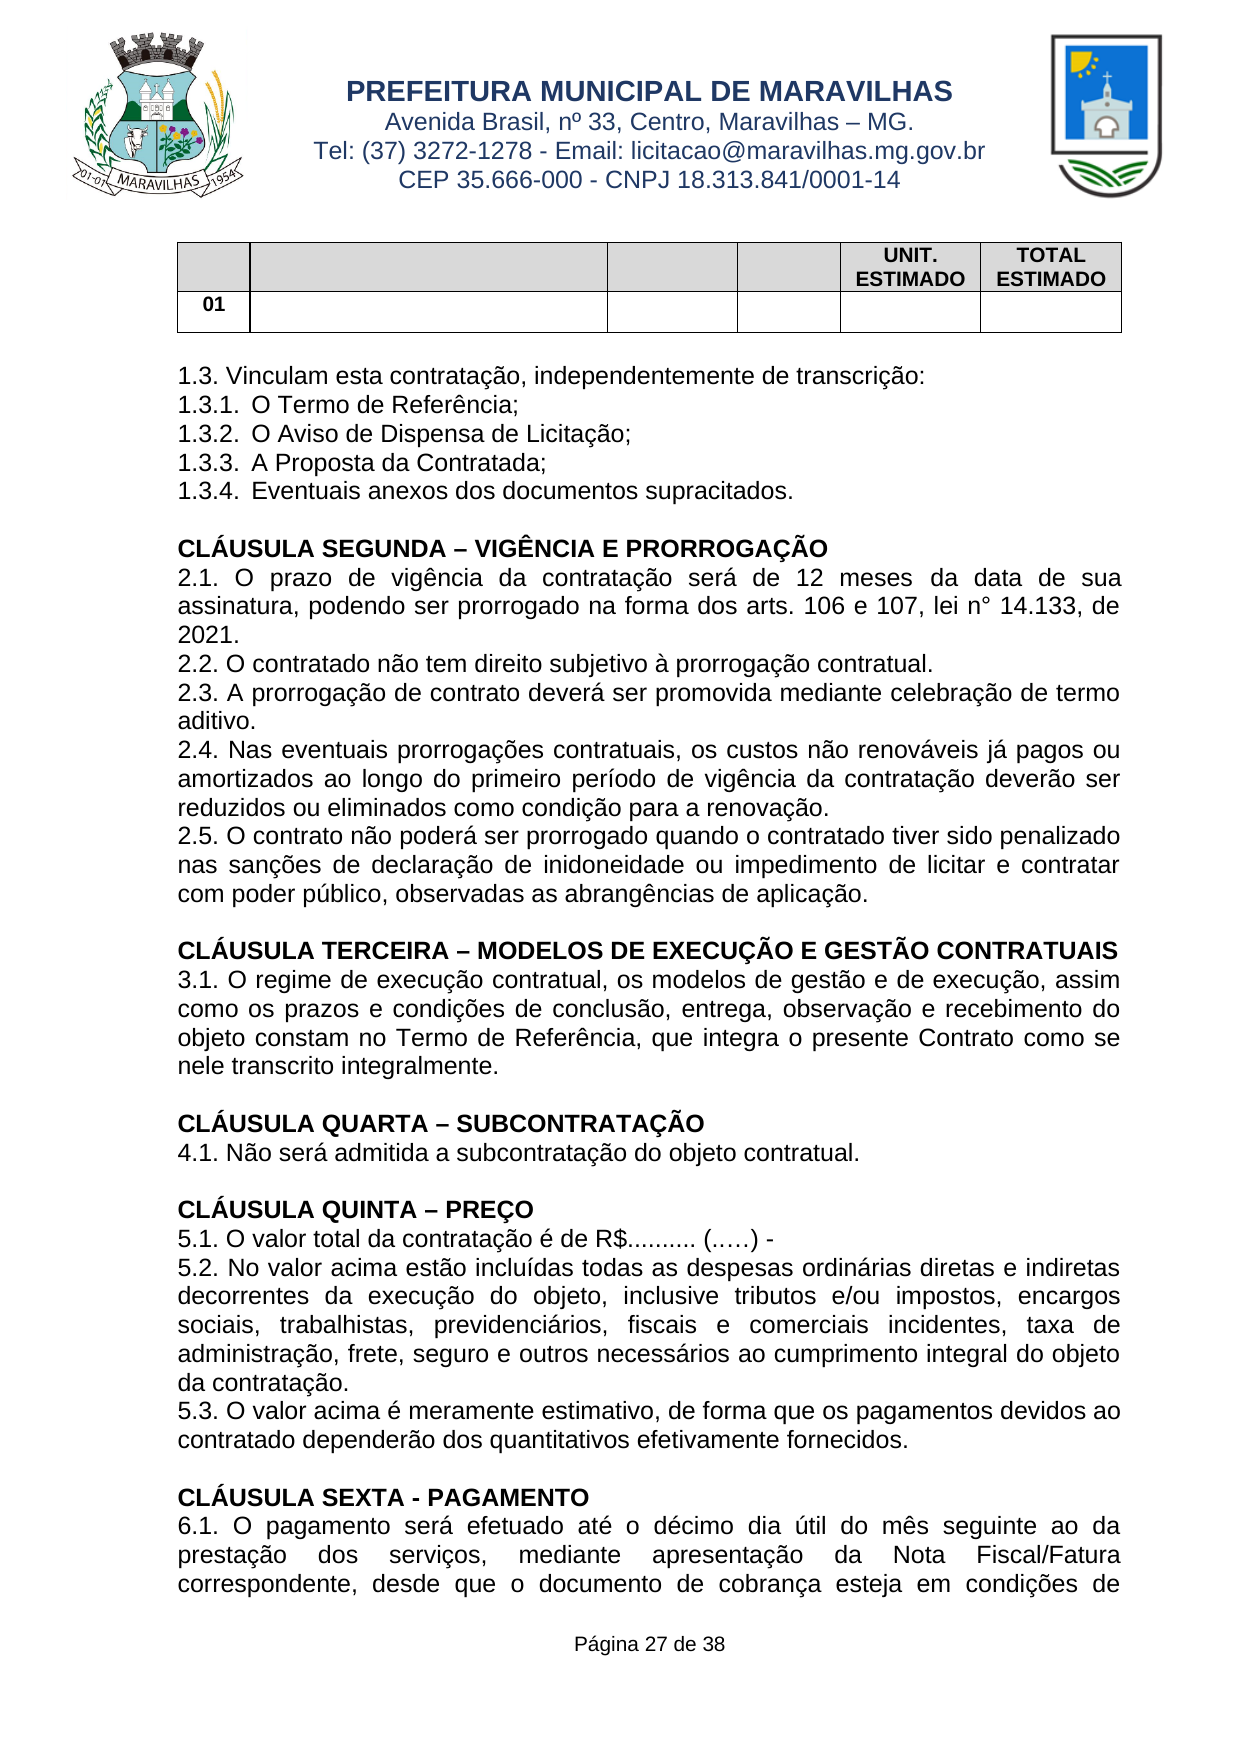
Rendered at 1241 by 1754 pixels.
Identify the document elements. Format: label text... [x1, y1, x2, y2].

table_header PREÇO UNIT. ESTIMADO [841, 243, 980, 291]
text 1.3.1. O Termo de Referência; [177, 390, 1122, 419]
text 2.5. O contrato não poderá ser prorrogado quando o contratado tiver sido penalizado nas sanções de declaração de inidoneidade ou impedimento de licitar e contratar com poder público, observadas as abrangências de aplicação. [177, 821, 1122, 908]
text 2.3. A prorrogação de contrato deverá ser promovida mediante celebração de termo aditivo. [177, 678, 1122, 735]
table_cell [981, 292, 1121, 332]
table_header DESCRIÇÃO [251, 243, 607, 291]
table_cell [251, 292, 607, 332]
text 5.3. O valor acima é meramente estimativo, de forma que os pagamentos devidos ao contratado dependerão dos quantitativos efetivamente fornecidos. [177, 1396, 1122, 1454]
text CLÁUSULA SEGUNDA – VIGÊNCIA E PRORROGAÇÃO [177, 534, 1122, 563]
picture [66, 26, 248, 200]
text 2.4. Nas eventuais prorrogações contratuais, os custos não renováveis já pagos ou amortizados ao longo do primeiro período de vigência da contratação deverão ser reduzidos ou eliminados como condição para a renovação. [177, 735, 1122, 821]
text 1.3. Vinculam esta contratação, independentemente de transcrição: [177, 361, 1122, 390]
picture [1037, 26, 1176, 208]
text CLÁUSULA SEXTA - PAGAMENTO [177, 1483, 1122, 1511]
text 1.3.3. A Proposta da Contratada; [177, 448, 1122, 476]
text CLÁUSULA QUINTA – PREÇO [177, 1195, 1122, 1224]
table_cell [738, 292, 840, 332]
table_header ITEM [178, 243, 249, 291]
table_cell [608, 292, 737, 332]
text 2.1. O prazo de vigência da contratação será de 12 meses da data de sua assinatura, podendo ser prorrogado na forma dos arts. 106 e 107, lei n° 14.133, de 2021. [177, 563, 1122, 649]
table_header MEDIDA [608, 243, 737, 291]
text 5.1. O valor total da contratação é de R$.......... (..…) - [177, 1224, 1122, 1253]
text CLÁUSULA QUARTA – SUBCONTRATAÇÃO [177, 1109, 1122, 1138]
text 3.1. O regime de execução contratual, os modelos de gestão e de execução, assim como os prazos e condições de conclusão, entrega, observação e recebimento do objeto constam no Termo de Referência, que integra o presente Contrato como se nele transcrito integralmente. [177, 965, 1122, 1080]
text 4.1. Não será admitida a subcontratação do objeto contratual. [177, 1138, 1122, 1166]
table_cell [841, 292, 980, 332]
text CLÁUSULA TERCEIRA – MODELOS DE EXECUÇÃO E GESTÃO CONTRATUAIS [177, 936, 1122, 965]
table_cell 01 [178, 292, 249, 332]
text 5.2. No valor acima estão incluídas todas as despesas ordinárias diretas e indiretas decorrentes da execução do objeto, inclusive tributos e/ou impostos, encargos sociais, trabalhistas, previdenciários, fiscais e comerciais incidentes, taxa de administração, frete, seguro e outros necessários ao cumprimento integral do objeto da contratação. [177, 1253, 1122, 1396]
table_header QUANT. [738, 243, 840, 291]
table_header PREÇO TOTAL ESTIMADO [981, 243, 1121, 291]
text 1.3.2. O Aviso de Dispensa de Licitação; [177, 419, 1122, 448]
text 2.2. O contratado não tem direito subjetivo à prorrogação contratual. [177, 649, 1122, 678]
text 1.3.4. Eventuais anexos dos documentos supracitados. [177, 476, 1122, 505]
